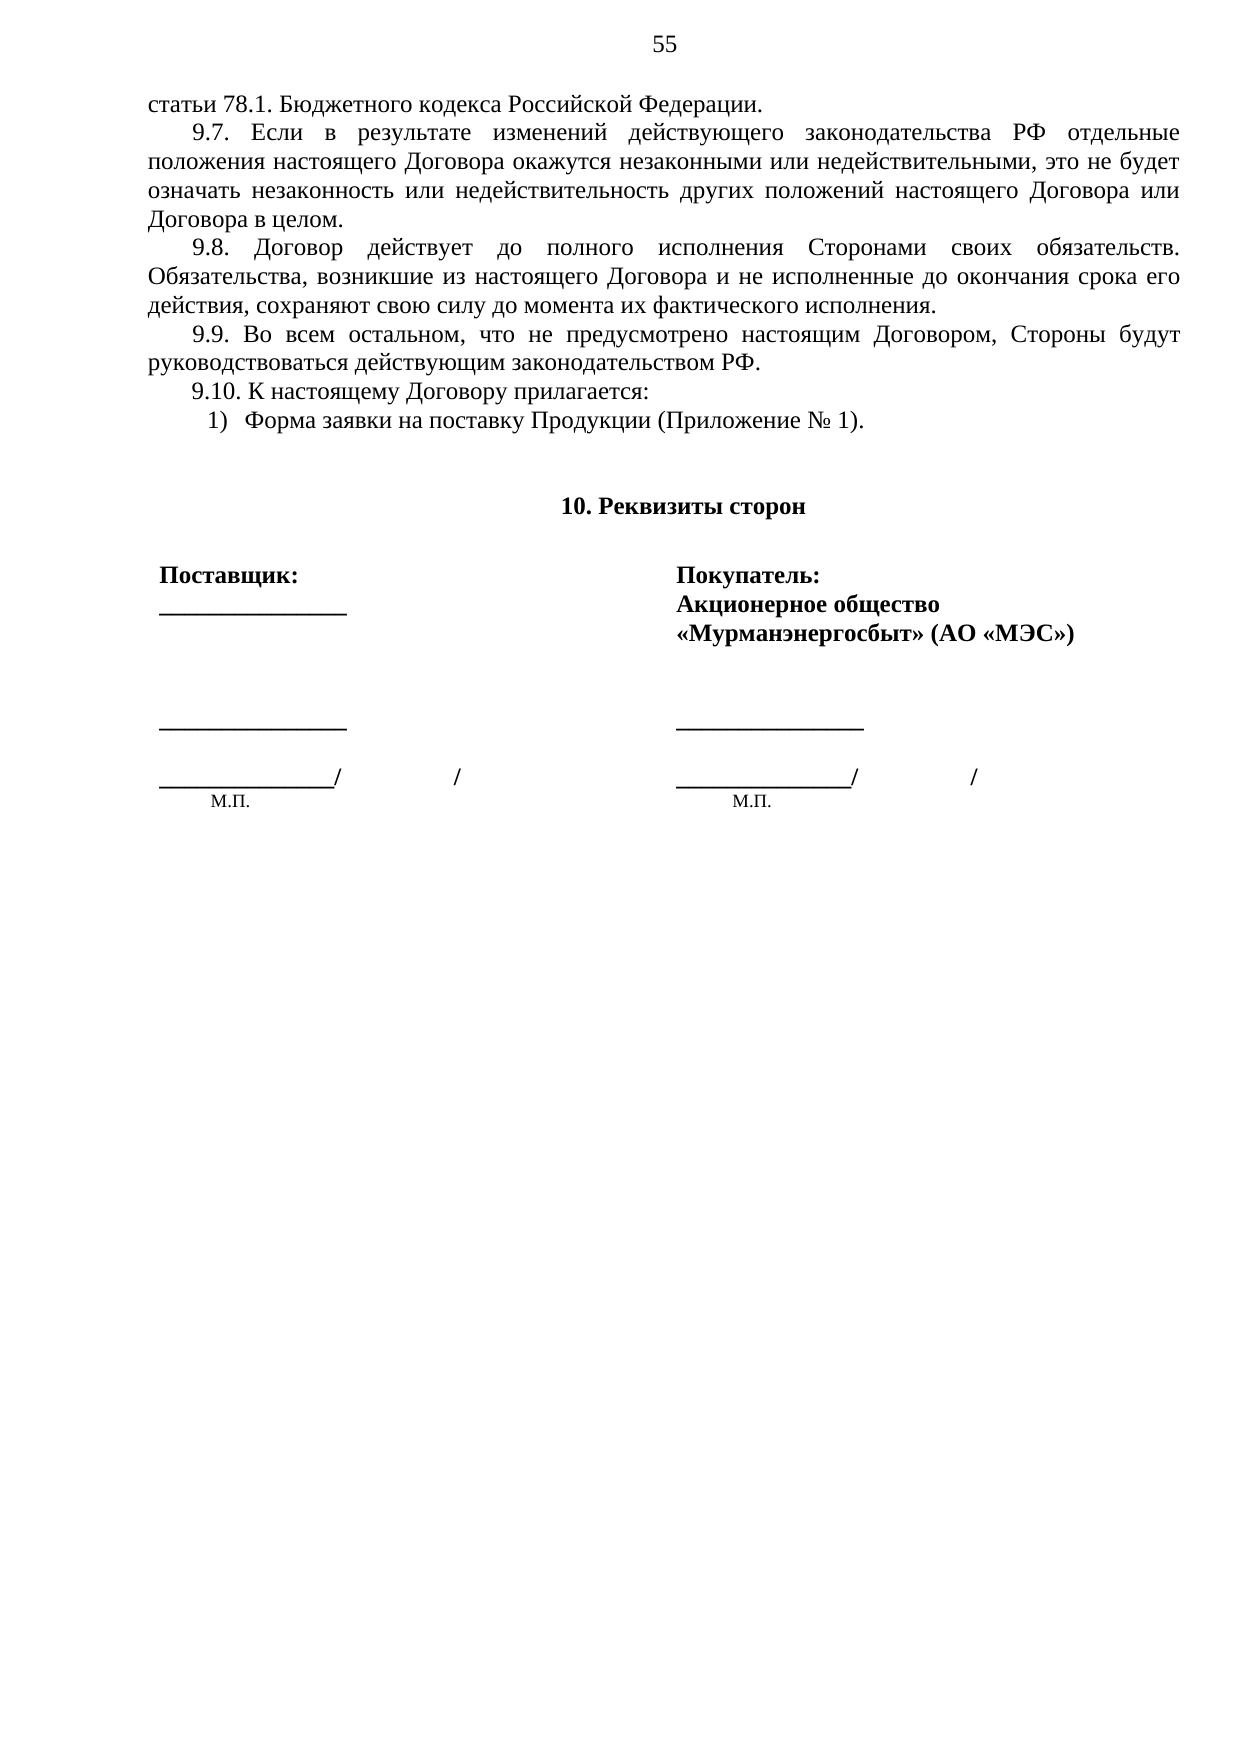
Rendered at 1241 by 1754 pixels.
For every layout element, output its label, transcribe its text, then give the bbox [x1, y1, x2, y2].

text 9.8. Договор действует до полного исполнения Сторонами своих обязательств. Обязательства, возникшие из настоящего Договора и не исполненные до окончания срока его действия, сохраняют свою силу до момента их фактического исполнения. [148, 232, 1181, 319]
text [148, 89, 1181, 117]
text 9.10. К настоящему Договору прилагается: [148, 376, 1181, 405]
list Реквизиты сторон [185, 491, 1181, 520]
text 9.9. Во всем остальном, что не предусмотрено настоящим Договором, Стороны будут руководствоваться действующим законодательством РФ. [148, 319, 1181, 376]
list Форма заявки на поставку Продукции (Приложение № 1). [207, 405, 1181, 434]
table_header Покупатель: Акционерное общество «Мурманэнергосбыт» (АО «МЭС») _______________ ______________/ / М.П. [665, 549, 1196, 1638]
table_header Поставщик: _______________ _______________ ______________/ / М.П. [148, 549, 665, 1638]
text 9.7. Если в результате изменений действующего законодательства РФ отдельные положения настоящего Договора окажутся незаконными или недействительными, это не будет означать незаконность или недействительность других положений настоящего Договора или Договора в целом. [148, 117, 1181, 232]
